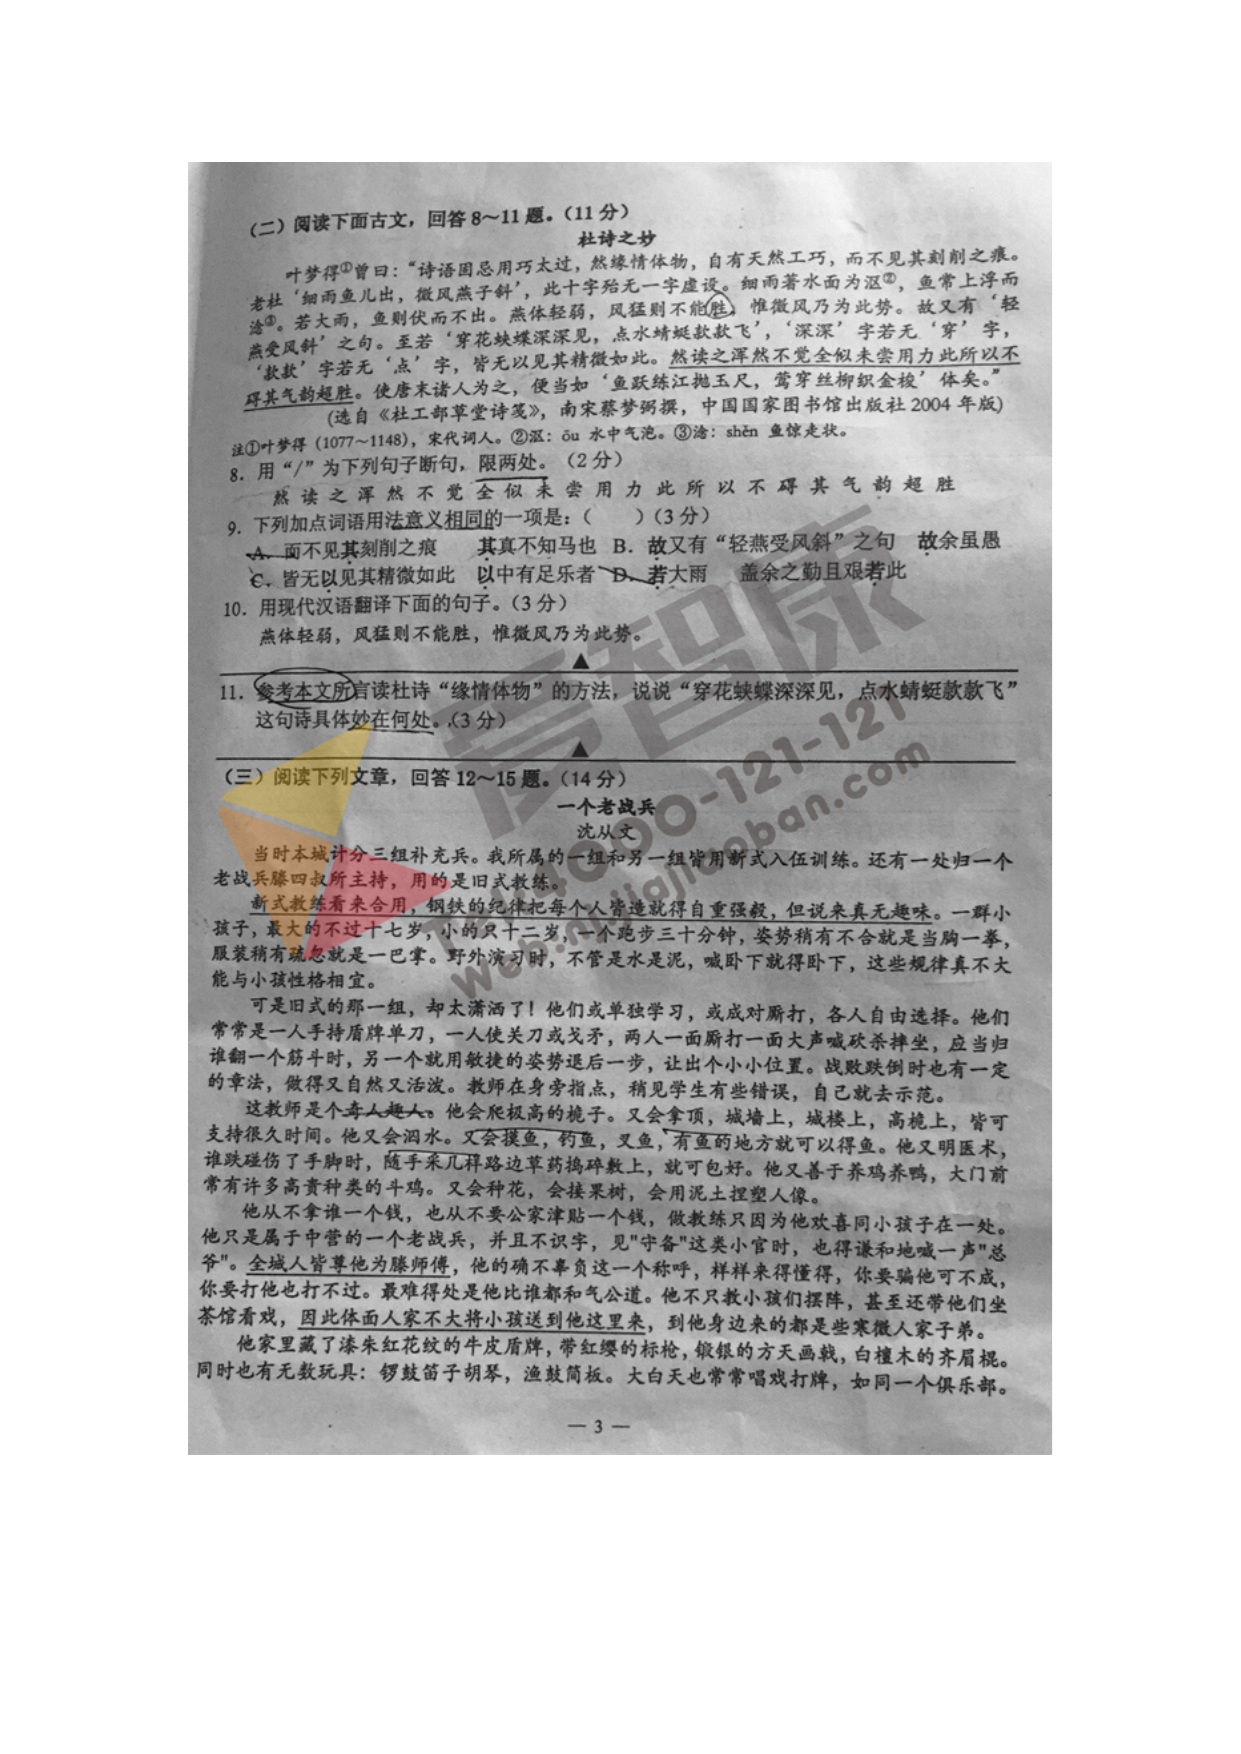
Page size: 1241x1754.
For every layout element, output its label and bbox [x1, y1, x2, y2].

picture [188, 162, 1053, 1455]
